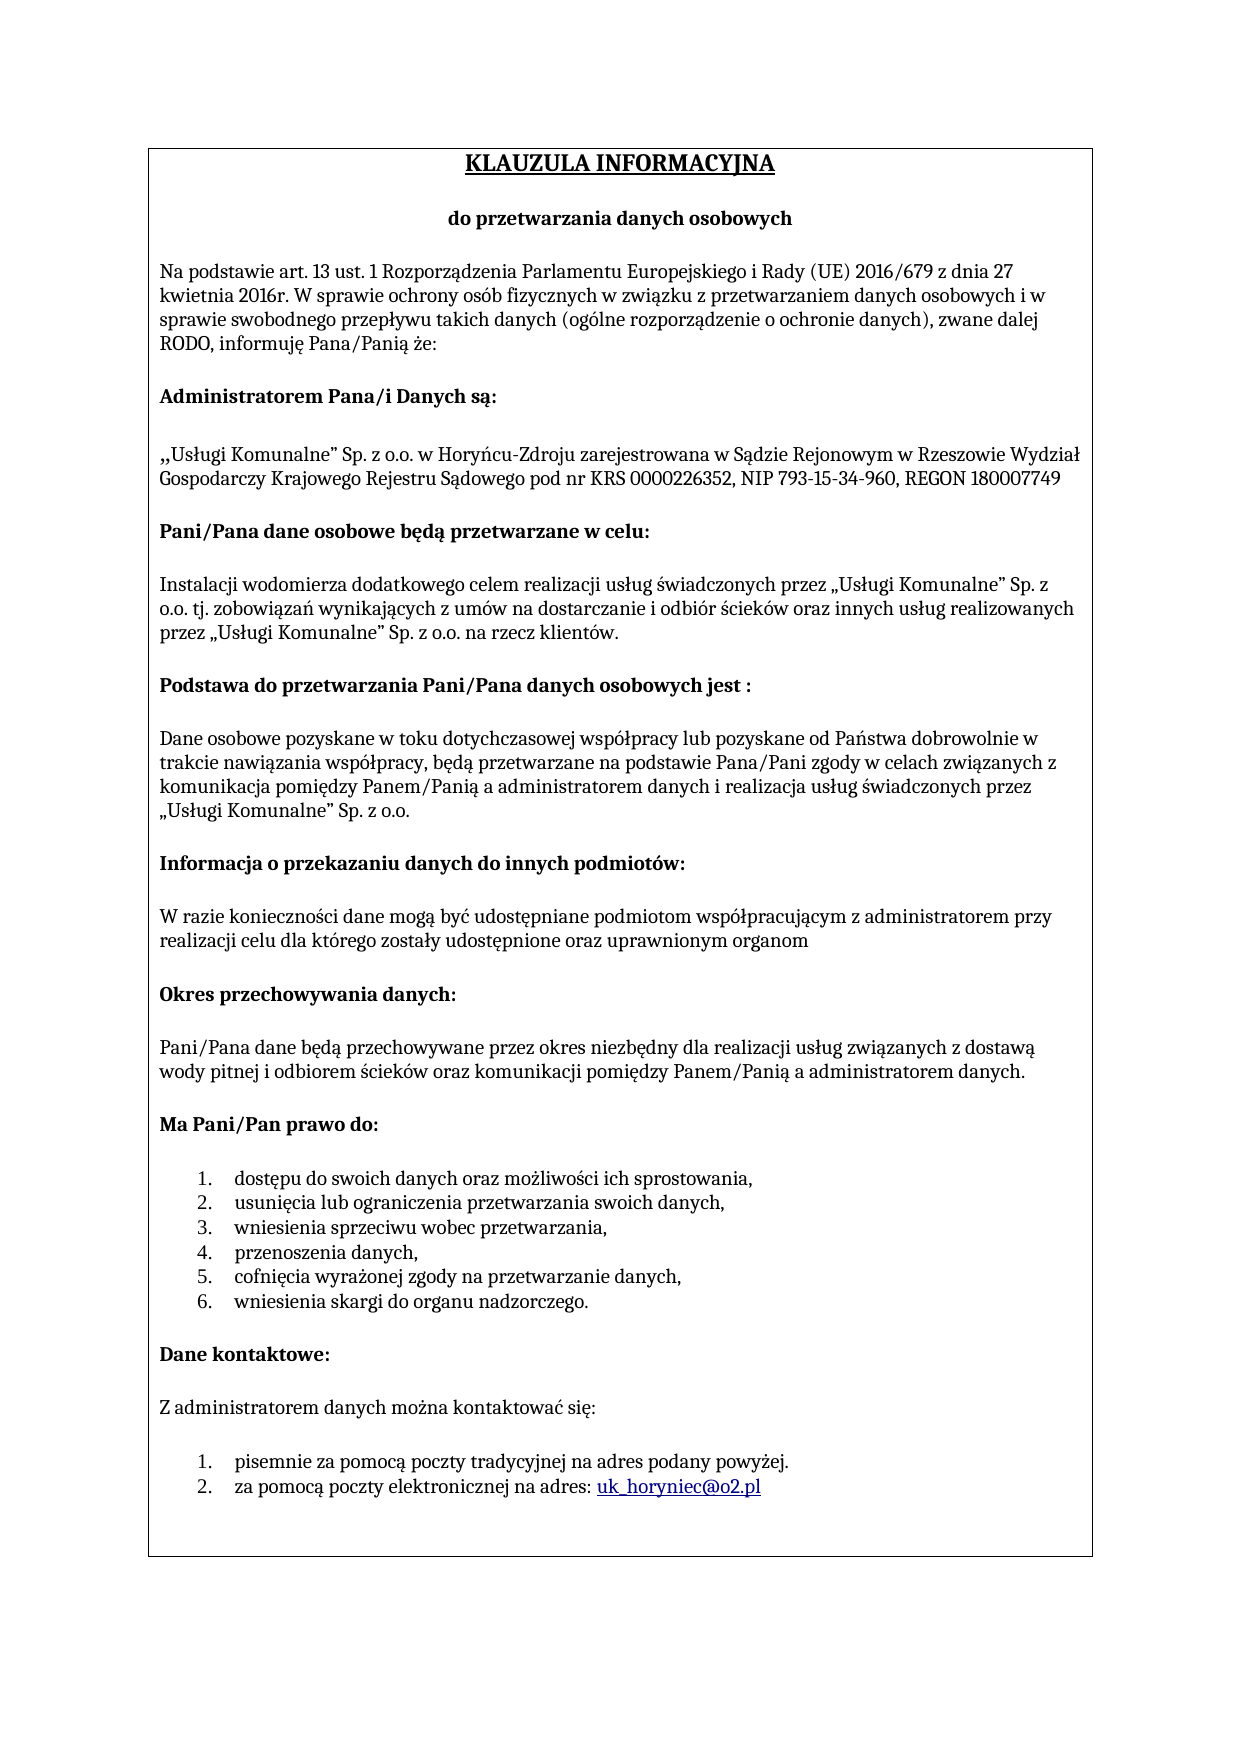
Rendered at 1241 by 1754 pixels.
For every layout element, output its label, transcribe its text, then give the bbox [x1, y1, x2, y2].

table_cell KLAUZULA INFORMACYJNA do przetwarzania danych osobowych Na podstawie art. 13 ust. 1 Rozporządzenia Parlamentu Europejskiego i Rady (UE) 2016/679 z dnia 27 kwietnia 2016r. W sprawie ochrony osób fizycznych w związku z przetwarzaniem danych osobowych i w sprawie swobodnego przepływu takich danych (ogólne rozporządzenie o ochronie danych), zwane dalej RODO, informuję Pana/Panią że: Administratorem Pana/i Danych są: „Usługi Komunalne” Sp. z o.o. w Horyńcu-Zdroju zarejestrowana w Sądzie Rejonowym w Rzeszowie Wydział Gospodarczy Krajowego Rejestru Sądowego pod nr KRS 0000226352, NIP 793-15-34-960, REGON 180007749 Pani/Pana dane osobowe będą przetwarzane w celu: Instalacji wodomierza dodatkowego celem realizacji usług świadczonych przez „Usługi Komunalne” Sp. z o.o. tj. zobowiązań wynikających z umów na dostarczanie i odbiór ścieków oraz innych usług realizowanych przez „Usługi Komunalne” Sp. z o.o. na rzecz klientów. Podstawa do przetwarzania Pani/Pana danych osobowych jest : Dane osobowe pozyskane w toku dotychczasowej współpracy lub pozyskane od Państwa dobrowolnie w trakcie nawiązania współpracy, będą przetwarzane na podstawie Pana/Pani zgody w celach związanych z komunikacja pomiędzy Panem/Panią a administratorem danych i realizacja usług świadczonych przez „Usługi Komunalne” Sp. z o.o. Informacja o przekazaniu danych do innych podmiotów: W razie konieczności dane mogą być udostępniane podmiotom współpracującym z administratorem przy realizacji celu dla którego zostały udostępnione oraz uprawnionym organom Okres przechowywania danych: Pani/Pana dane będą przechowywane przez okres niezbędny dla realizacji usług związanych z dostawą wody pitnej i odbiorem ścieków oraz komunikacji pomiędzy Panem/Panią a administratorem danych. Ma Pani/Pan prawo do: dostępu do swoich danych oraz możliwości ich sprostowania, usunięcia lub ograniczenia przetwarzania swoich danych, wniesienia sprzeciwu wobec przetwarzania, przenoszenia danych, cofnięcia wyrażonej zgody na przetwarzanie danych, wniesienia skargi do organu nadzorczego. Dane kontaktowe: Z administratorem danych można kontaktować się: pisemnie za pomocą poczty tradycyjnej na adres podany powyżej. za pomocą poczty elektronicznej na adres: uk_horyniec@o2.pl [149, 149, 1092, 1556]
